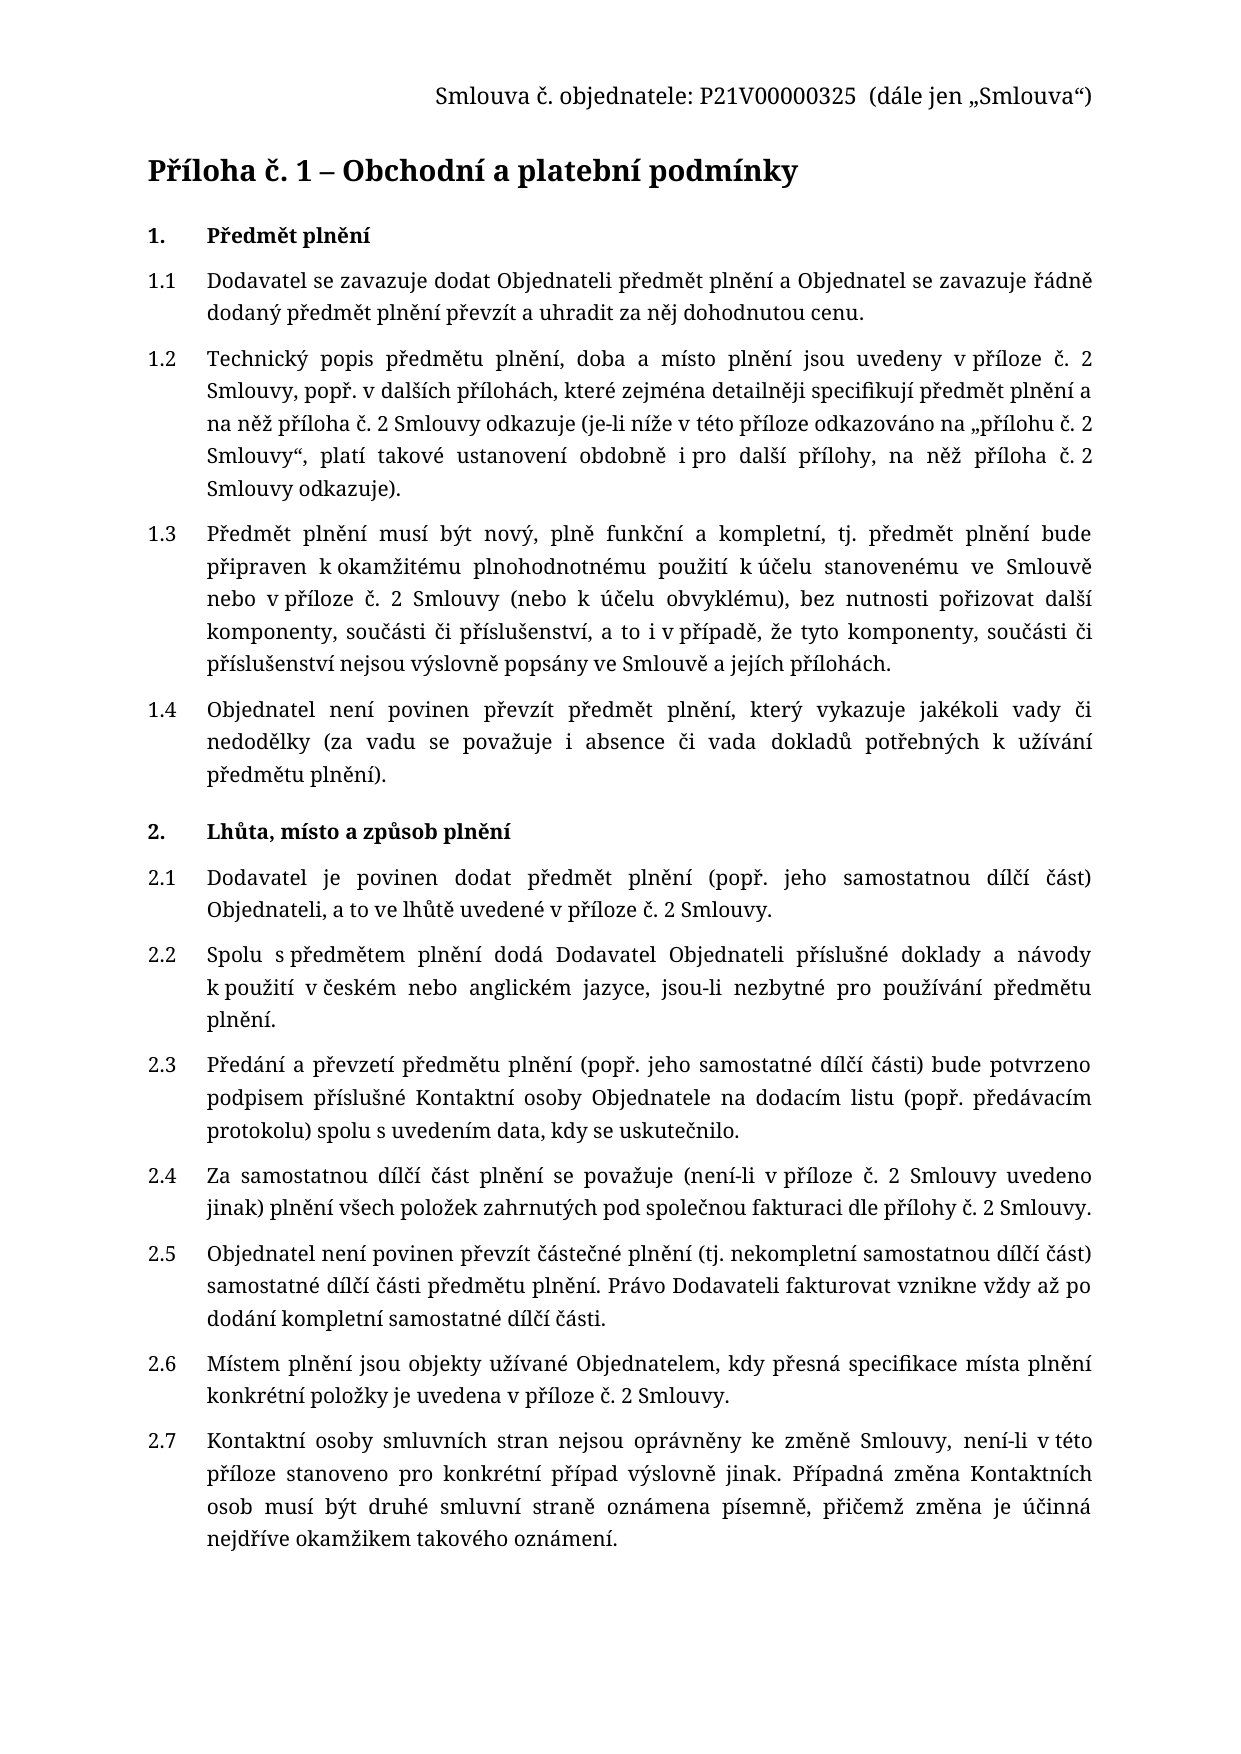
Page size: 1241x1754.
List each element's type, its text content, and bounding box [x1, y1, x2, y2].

list Místem plnění jsou objekty užívané Objednatelem, kdy přesná specifikace místa plnění konkrétní položky je uvedena v příloze č. 2 Smlouvy. [148, 1349, 1093, 1410]
text Příloha č. 1 – Obchodní a platební podmínky [148, 150, 1093, 190]
list Dodavatel je povinen dodat předmět plnění (popř. jeho samostatnou dílčí část) Objednateli, a to ve lhůtě uvedené v příloze č. 2 Smlouvy. [148, 863, 1093, 924]
list Předmět plnění musí být nový, plně funkční a kompletní, tj. předmět plnění bude připraven k okamžitému plnohodnotnému použití k účelu stanovenému ve Smlouvě nebo v příloze č. 2 Smlouvy (nebo k účelu obvyklému), bez nutnosti pořizovat další komponenty, součásti či příslušenství, a to i v případě, že tyto komponenty, součásti či příslušenství nejsou výslovně popsány ve Smlouvě a jejích přílohách. [148, 519, 1093, 678]
list Lhůta, místo a způsob plnění [148, 817, 1093, 846]
list Spolu s předmětem plnění dodá Dodavatel Objednateli příslušné doklady a návody k použití v českém nebo anglickém jazyce, jsou-li nezbytné pro používání předmětu plnění. [148, 940, 1093, 1034]
list Za samostatnou dílčí část plnění se považuje (není-li v příloze č. 2 Smlouvy uvedeno jinak) plnění všech položek zahrnutých pod společnou fakturaci dle přílohy č. 2 Smlouvy. [148, 1161, 1093, 1222]
list Předání a převzetí předmětu plnění (popř. jeho samostatné dílčí části) bude potvrzeno podpisem příslušné Kontaktní osoby Objednatele na dodacím listu (popř. předávacím protokolu) spolu s uvedením data, kdy se uskutečnilo. [148, 1051, 1093, 1144]
list Technický popis předmětu plnění, doba a místo plnění jsou uvedeny v příloze č. 2 Smlouvy, popř. v dalších přílohách, které zejména detailněji specifikují předmět plnění a na něž příloha č. 2 Smlouvy odkazuje (je-li níže v této příloze odkazováno na „přílohu č. 2 Smlouvy“, platí takové ustanovení obdobně i pro další přílohy, na něž příloha č. 2 Smlouvy odkazuje). [148, 344, 1093, 502]
list Objednatel není povinen převzít předmět plnění, který vykazuje jakékoli vady či nedodělky (za vadu se považuje i absence či vada dokladů potřebných k užívání předmětu plnění). [148, 695, 1093, 788]
list Předmět plnění [148, 221, 1093, 249]
list Objednatel není povinen převzít částečné plnění (tj. nekompletní samostatnou dílčí část) samostatné dílčí části předmětu plnění. Právo Dodavateli fakturovat vznikne vždy až po dodání kompletní samostatné dílčí části. [148, 1239, 1093, 1332]
list Dodavatel se zavazuje dodat Objednateli předmět plnění a Objednatel se zavazuje řádně dodaný předmět plnění převzít a uhradit za něj dohodnutou cenu. [148, 266, 1093, 327]
list Kontaktní osoby smluvních stran nejsou oprávněny ke změně Smlouvy, není-li v této příloze stanoveno pro konkrétní případ výslovně jinak. Případná změna Kontaktních osob musí být druhé smluvní straně oznámena písemně, přičemž změna je účinná nejdříve okamžikem takového oznámení. [148, 1427, 1093, 1553]
